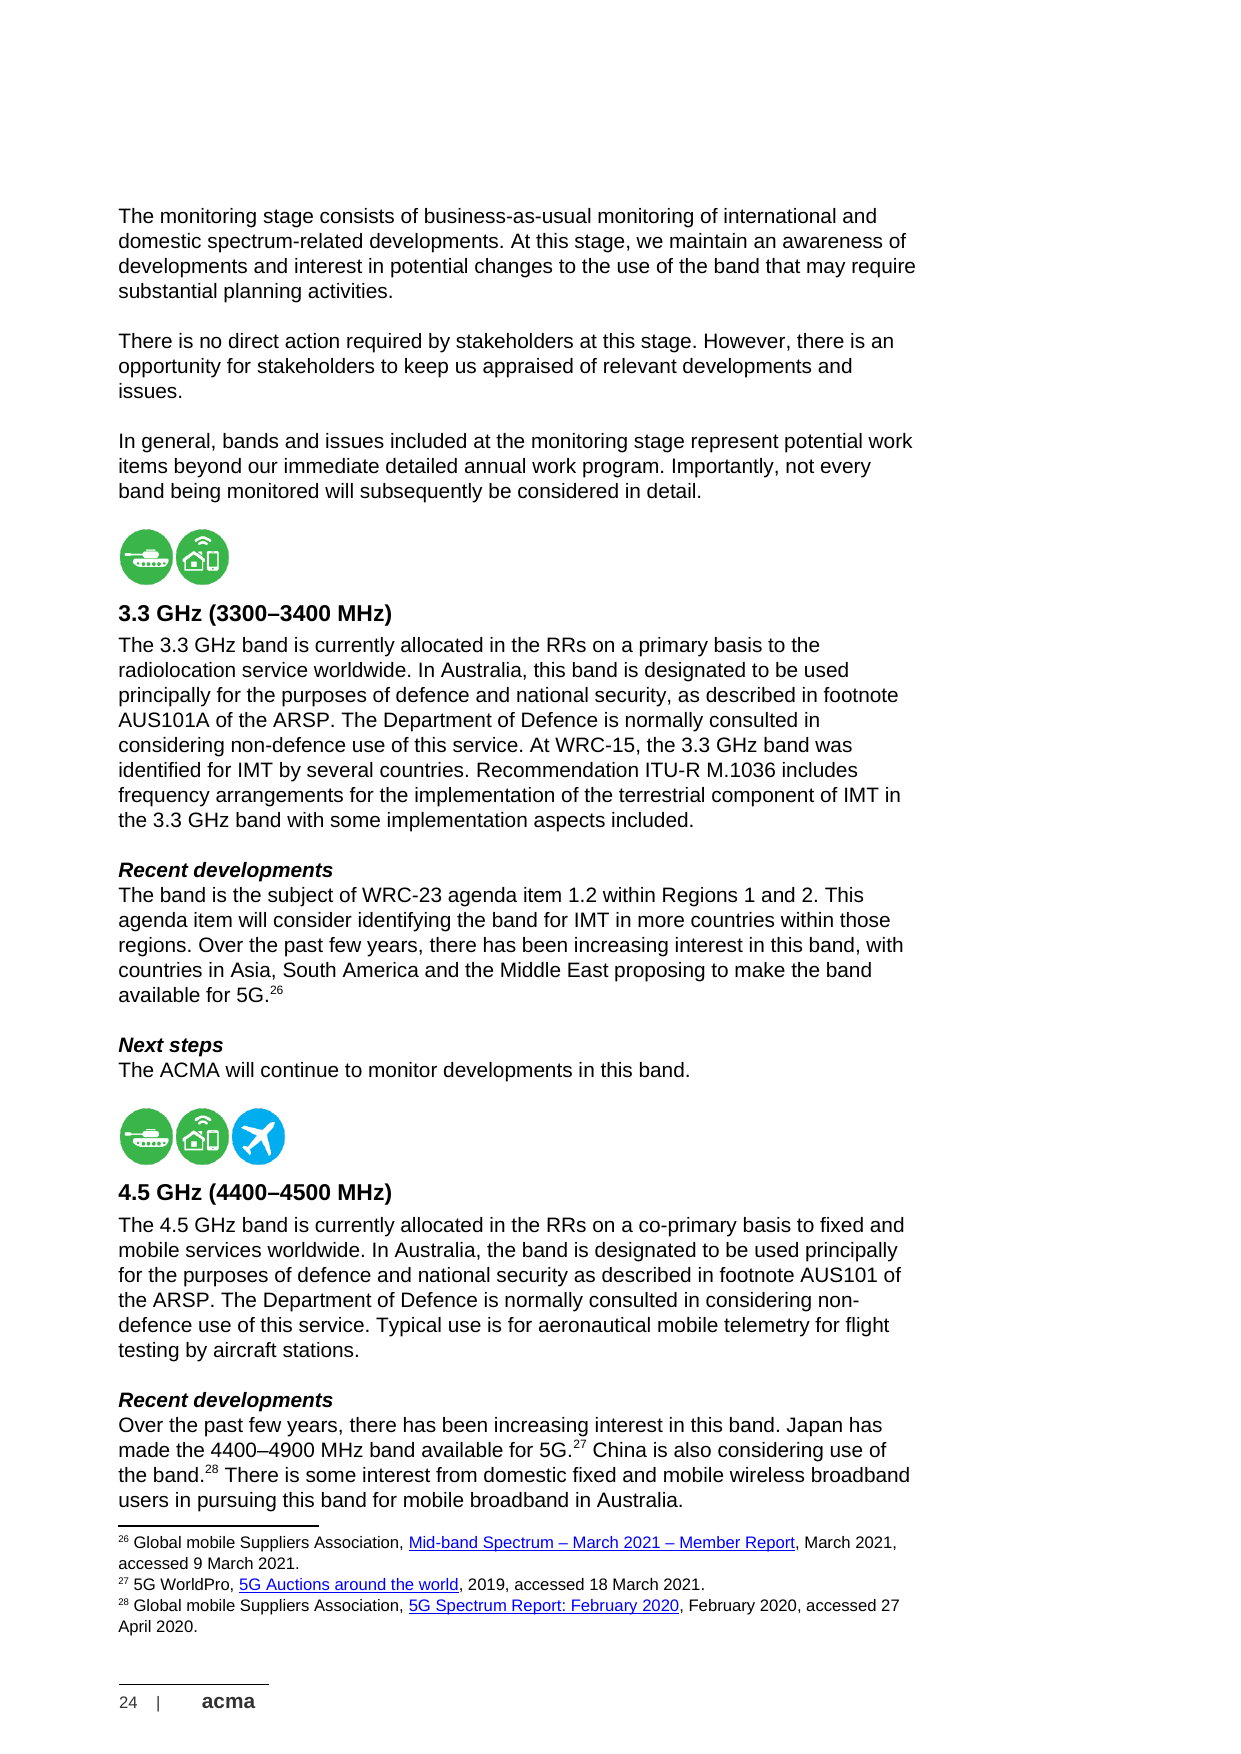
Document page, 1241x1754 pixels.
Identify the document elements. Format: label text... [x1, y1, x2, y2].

text The 3.3 GHz band is currently allocated in the RRs on a primary basis to the radiolocation service worldwide. In Australia, this band is designated to be used principally for the purposes of defence and national security, as described in footnote AUS101A of the ARSP. The Department of Defence is normally consulted in considering non-defence use of this service. At WRC-15, the 3.3 GHz band was identified for IMT by several countries. Recommendation ITU-R M.1036 includes frequency arrangements for the implementation of the terrestrial component of IMT in the 3.3 GHz band with some implementation aspects included. [118, 632, 917, 832]
text Over the past few years, there has been increasing interest in this band. Japan has made the 4400–4900 MHz band available for 5G. China is also considering use of the band. There is some interest from domestic fixed and mobile wireless broadband users in pursuing this band for mobile broadband in Australia. [118, 1412, 917, 1512]
picture [118, 1107, 287, 1167]
text The ACMA will continue to monitor developments in this band. [118, 1057, 917, 1082]
text Recent developments [118, 1387, 917, 1412]
subtitle 3.3 GHz (3300–3400 MHz) [118, 599, 917, 626]
text Next steps [118, 1032, 917, 1057]
text Recent developments [118, 857, 917, 882]
subtitle 4.5 GHz (4400–4500 MHz) [118, 1179, 917, 1205]
text There is no direct action required by stakeholders at this stage. However, there is an opportunity for stakeholders to keep us appraised of relevant developments and issues. [118, 328, 917, 403]
text The monitoring stage consists of business-as-usual monitoring of international and domestic spectrum-related developments. At this stage, we maintain an awareness of developments and interest in potential changes to the use of the band that may require substantial planning activities. [118, 203, 917, 303]
text In general, bands and issues included at the monitoring stage represent potential work items beyond our immediate detailed annual work program. Importantly, not every band being monitored will subsequently be considered in detail. [118, 428, 917, 503]
text The band is the subject of WRC-23 agenda item 1.2 within Regions 1 and 2. This agenda item will consider identifying the band for IMT in more countries within those regions. Over the past few years, there has been increasing interest in this band, with countries in Asia, South America and the Middle East proposing to make the band available for 5G. [118, 882, 917, 1007]
picture [118, 527, 231, 587]
text The 4.5 GHz band is currently allocated in the RRs on a co-primary basis to fixed and mobile services worldwide. In Australia, the band is designated to be used principally for the purposes of defence and national security as described in footnote AUS101 of the ARSP. The Department of Defence is normally consulted in considering non-defence use of this service. Typical use is for aeronautical mobile telemetry for flight testing by aircraft stations. [118, 1212, 917, 1362]
